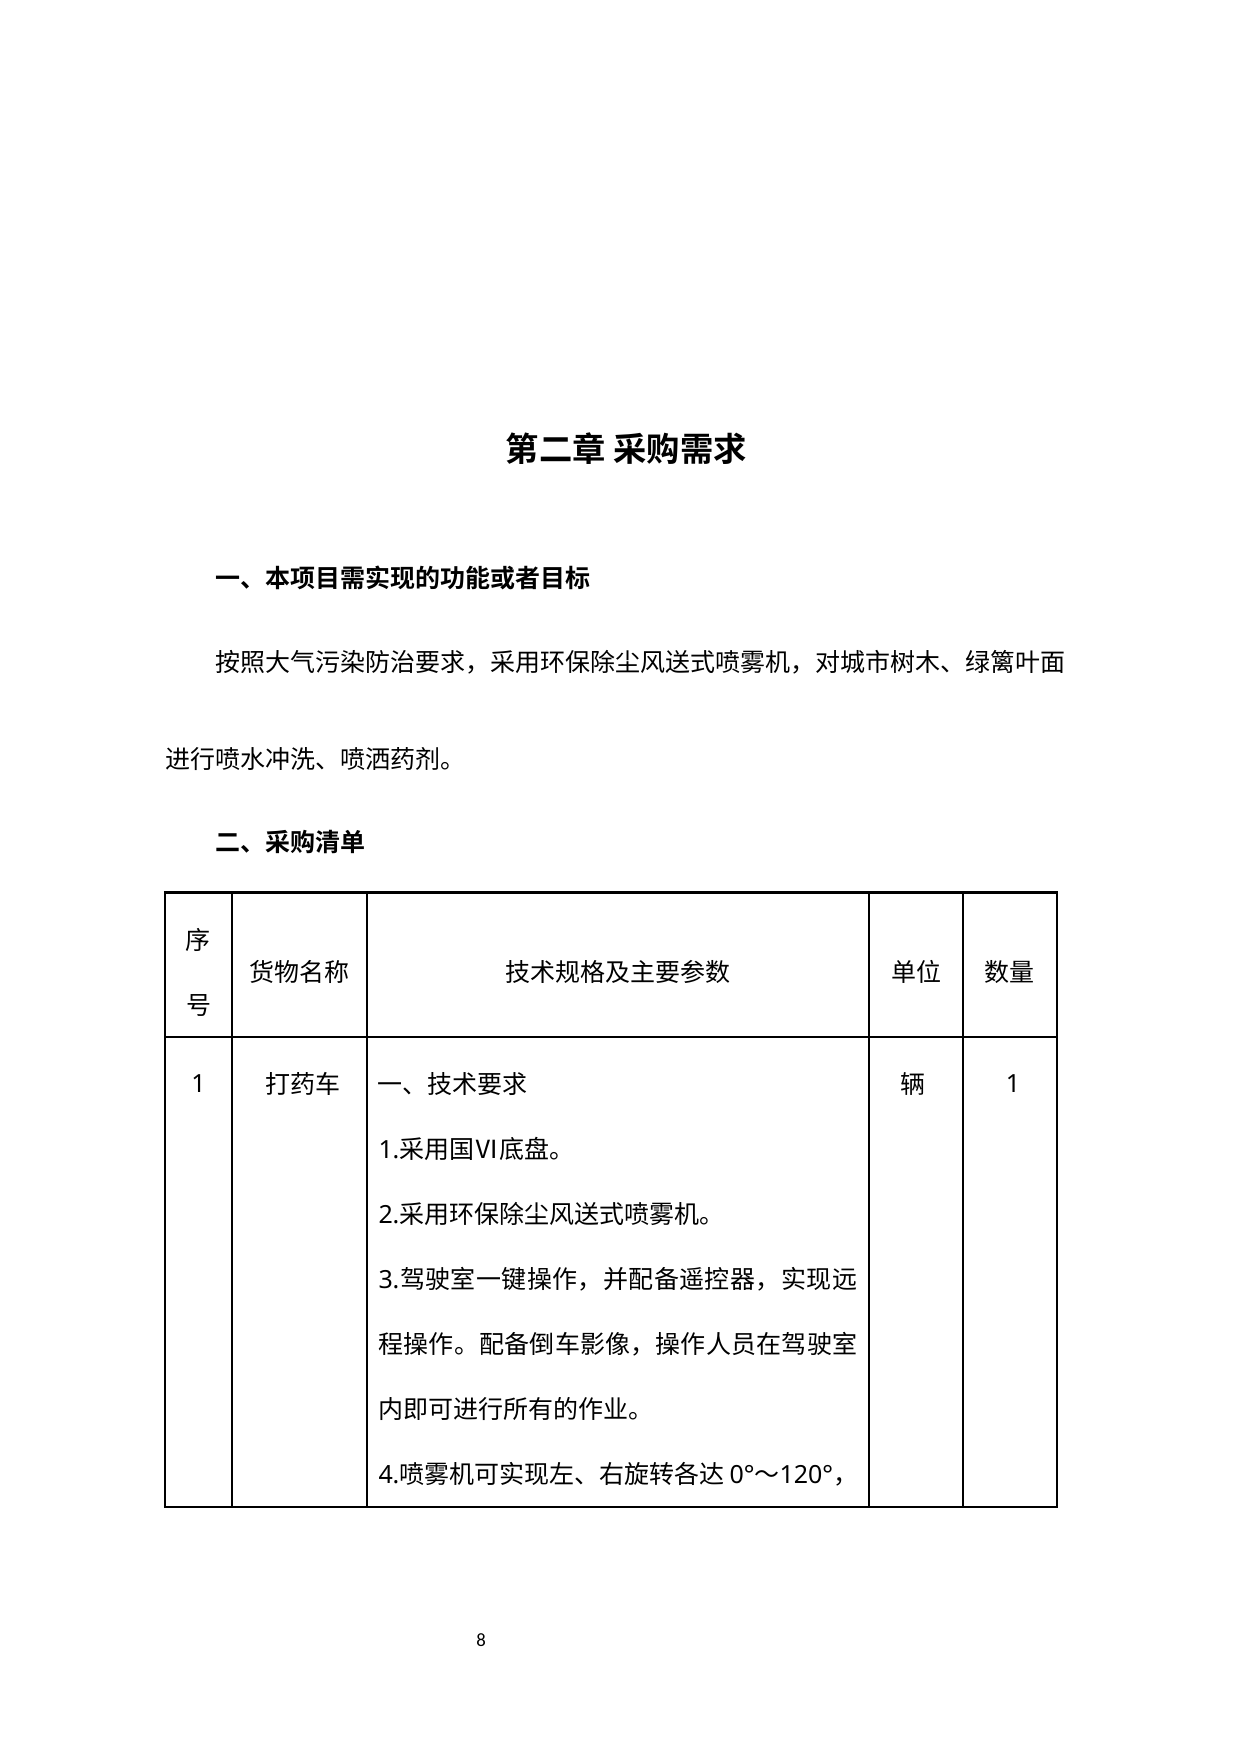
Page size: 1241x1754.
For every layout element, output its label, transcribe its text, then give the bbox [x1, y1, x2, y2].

table_cell 辆 [870, 1038, 962, 1506]
text 第二章 采购需求 [165, 414, 1087, 479]
table_cell 打药车 [233, 1038, 366, 1506]
table_header 数量 [964, 894, 1056, 1036]
table_cell 1 [166, 1038, 231, 1506]
table_header 单位 [870, 894, 962, 1036]
text 按照大气污染防治要求，采用环保除尘风送式喷雾机，对城市树木、绿篱叶面进行喷水冲洗、喷洒药剂。 [165, 628, 1087, 790]
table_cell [368, 1038, 868, 1506]
text 一、本项目需实现的功能或者目标 [165, 544, 1087, 609]
text 二、采购清单 [165, 808, 1087, 873]
table_header 技术规格及主要参数 [368, 894, 868, 1036]
table_header 货物名称 [233, 894, 366, 1036]
table_header 序号 [166, 894, 231, 1036]
table_cell 1 [964, 1038, 1056, 1506]
